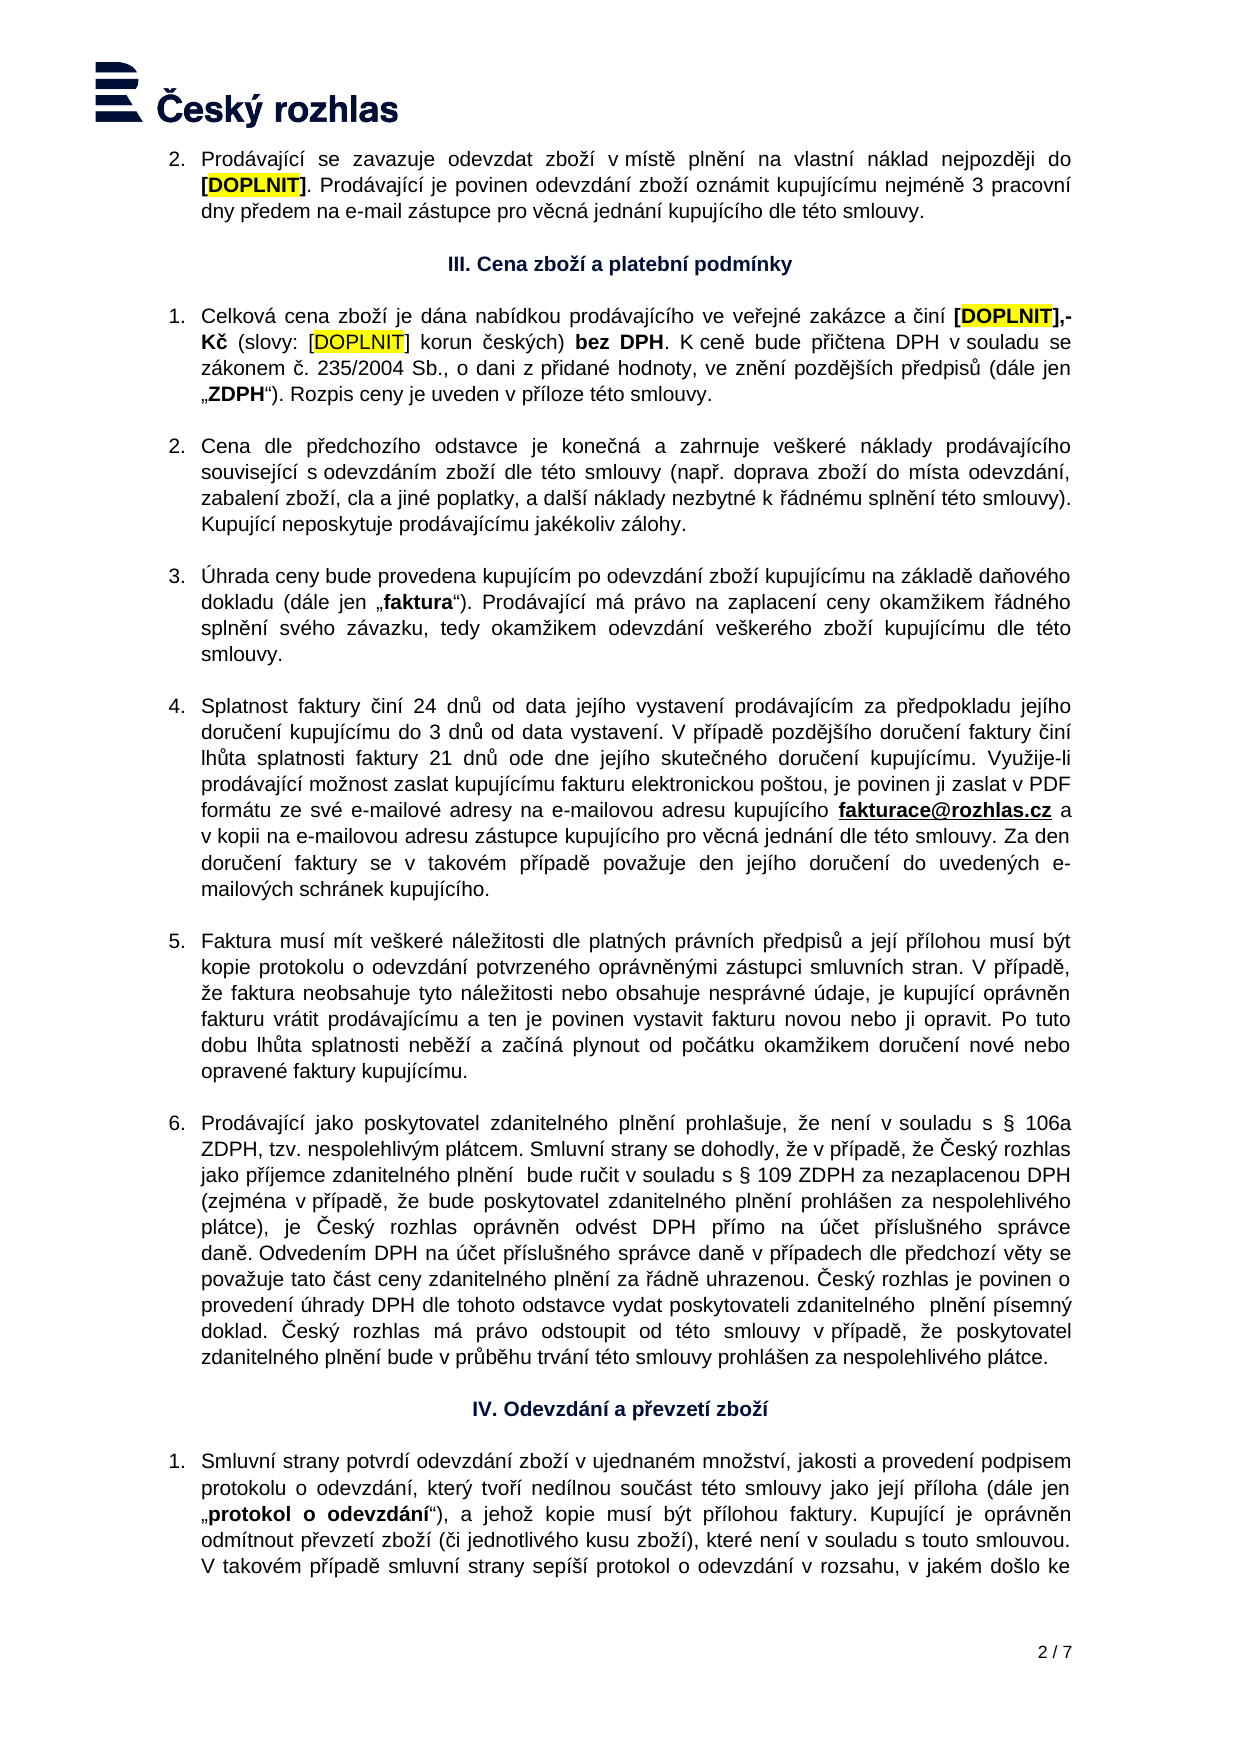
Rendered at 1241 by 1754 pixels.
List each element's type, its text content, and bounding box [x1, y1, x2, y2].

list Cena dle předchozího odstavce je konečná a zahrnuje veškeré náklady prodávajícího související s odevzdáním zboží dle této smlouvy (např. doprava zboží do místa odevzdání, zabalení zboží, cla a jiné poplatky, a další náklady nezbytné k řádnému splnění této smlouvy). Kupující neposkytuje prodávajícímu jakékoliv zálohy. [168, 432, 1072, 537]
subtitle Cena zboží a platební podmínky [168, 250, 1072, 276]
picture [95, 62, 398, 128]
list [168, 1448, 1072, 1578]
list Prodávající se zavazuje odevzdat zboží v místě plnění na vlastní náklad nejpozději do [DOPLNIT]. Prodávající je povinen odevzdání zboží oznámit kupujícímu nejméně 3 pracovní dny předem na e-mail zástupce pro věcná jednání kupujícího dle této smlouvy. [168, 146, 1072, 224]
list Celková cena zboží je dána nabídkou prodávajícího ve veřejné zakázce a činí [DOPLNIT],- Kč (slovy: [DOPLNIT] korun českých) bez DPH. K ceně bude přičtena DPH v souladu se zákonem č. 235/2004 Sb., o dani z přidané hodnoty, ve znění pozdějších předpisů (dále jen „ZDPH“). Rozpis ceny je uveden v příloze této smlouvy. [168, 302, 1072, 406]
list Faktura musí mít veškeré náležitosti dle platných právních předpisů a její přílohou musí být kopie protokolu o odevzdání potvrzeného oprávněnými zástupci smluvních stran. V případě, že faktura neobsahuje tyto náležitosti nebo obsahuje nesprávné údaje, je kupující oprávněn fakturu vrátit prodávajícímu a ten je povinen vystavit fakturu novou nebo ji opravit. Po tuto dobu lhůta splatnosti neběží a začíná plynout od počátku okamžikem doručení nové nebo opravené faktury kupujícímu. [168, 927, 1072, 1083]
list Prodávající jako poskytovatel zdanitelného plnění prohlašuje, že není v souladu s § 106a ZDPH, tzv. nespolehlivým plátcem. Smluvní strany se dohodly, že v případě, že Český rozhlas jako příjemce zdanitelného plnění bude ručit v souladu s § 109 ZDPH za nezaplacenou DPH (zejména v případě, že bude poskytovatel zdanitelného plnění prohlášen za nespolehlivého plátce), je Český rozhlas oprávněn odvést DPH přímo na účet příslušného správce daně. Odvedením DPH na účet příslušného správce daně v případech dle předchozí věty se považuje tato část ceny zdanitelného plnění za řádně uhrazenou. Český rozhlas je povinen o provedení úhrady DPH dle tohoto odstavce vydat poskytovateli zdanitelného plnění písemný doklad. Český rozhlas má právo odstoupit od této smlouvy v případě, že poskytovatel zdanitelného plnění bude v průběhu trvání této smlouvy prohlášen za nespolehlivého plátce. [168, 1109, 1072, 1370]
subtitle Odevzdání a převzetí zboží [168, 1396, 1072, 1422]
list Úhrada ceny bude provedena kupujícím po odevzdání zboží kupujícímu na základě daňového dokladu (dále jen „faktura“). Prodávající má právo na zaplacení ceny okamžikem řádného splnění svého závazku, tedy okamžikem odevzdání veškerého zboží kupujícímu dle této smlouvy. [168, 563, 1072, 667]
list Splatnost faktury činí 24 dnů od data jejího vystavení prodávajícím za předpokladu jejího doručení kupujícímu do 3 dnů od data vystavení. V případě pozdějšího doručení faktury činí lhůta splatnosti faktury 21 dnů ode dne jejího skutečného doručení kupujícímu. Využije-li prodávající možnost zaslat kupujícímu fakturu elektronickou poštou, je povinen ji zaslat v PDF formátu ze své e-mailové adresy na e-mailovou adresu kupujícího fakturace@rozhlas.cz a v kopii na e-mailovou adresu zástupce kupujícího pro věcná jednání dle této smlouvy. Za den doručení faktury se v takovém případě považuje den jejího doručení do uvedených e-mailových schránek kupujícího. [168, 693, 1072, 901]
